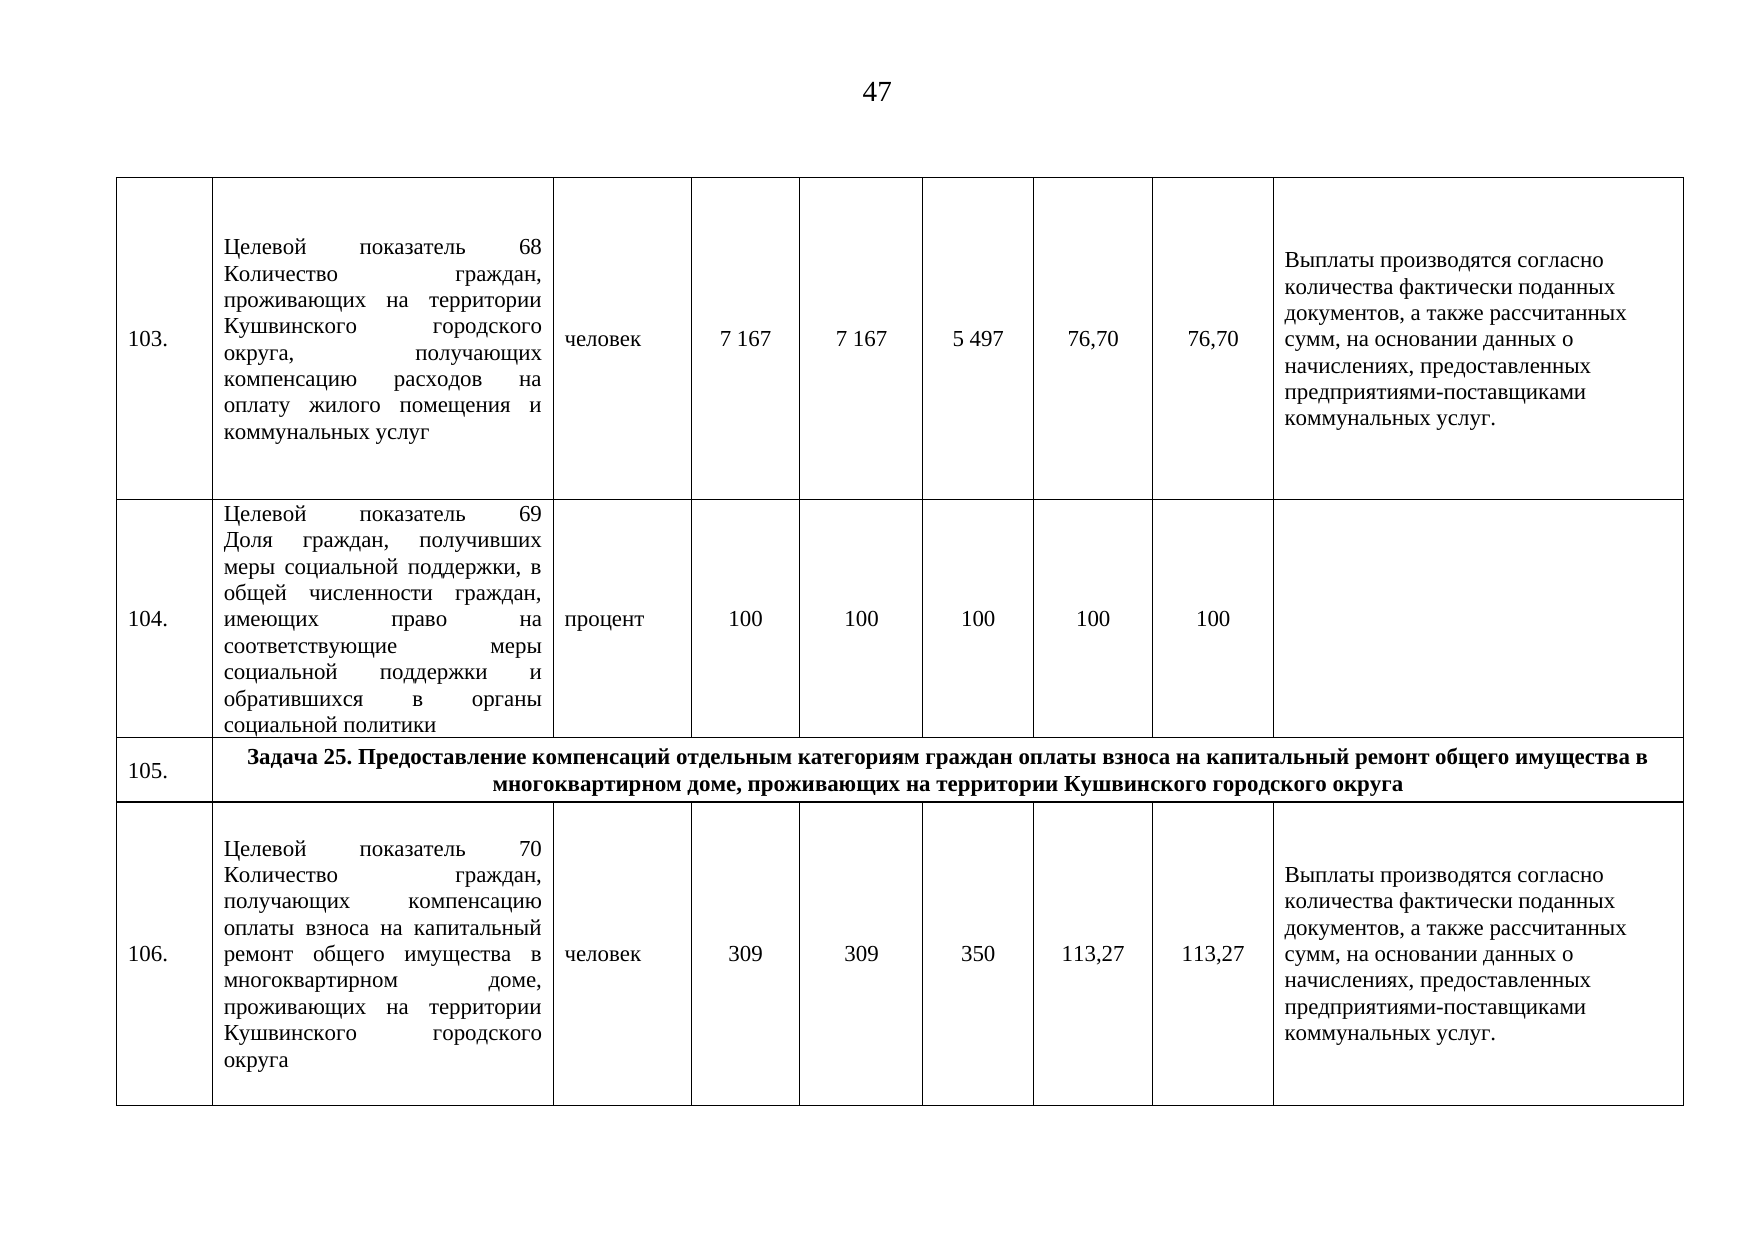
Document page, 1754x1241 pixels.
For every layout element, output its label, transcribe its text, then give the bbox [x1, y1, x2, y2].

table_cell 100 [1034, 500, 1152, 737]
table_cell Целевой показатель 68 Количество граждан, проживающих на территории Кушвинского городского округа, получающих компенсацию расходов на оплату жилого помещения и коммунальных услуг [213, 178, 553, 499]
table_cell 309 [800, 803, 922, 1104]
table_cell 106. [117, 803, 212, 1104]
table_cell 113,27 [1153, 803, 1273, 1104]
table_cell 100 [800, 500, 922, 737]
table_cell Задача 25. Предоставление компенсаций отдельным категориям граждан оплаты взноса на капитальный ремонт общего имущества в многоквартирном доме, проживающих на территории Кушвинского городского округа [213, 738, 1683, 801]
table_cell 100 [923, 500, 1033, 737]
table_cell 5 497 [923, 178, 1033, 499]
table_cell процент [554, 500, 691, 737]
table_cell 103. [117, 178, 212, 499]
table_cell 76,70 [1034, 178, 1152, 499]
table_cell 100 [692, 500, 799, 737]
table_cell 350 [923, 803, 1033, 1104]
table_cell Целевой показатель 70 Количество граждан, получающих компенсацию оплаты взноса на капитальный ремонт общего имущества в многоквартирном доме, проживающих на территории Кушвинского городского округа [213, 803, 553, 1104]
table_cell 105. [117, 738, 212, 801]
table_cell 309 [692, 803, 799, 1104]
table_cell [1274, 178, 1683, 499]
table_cell 104. [117, 500, 212, 737]
table_cell 76,70 [1153, 178, 1273, 499]
table_cell Целевой показатель 69 Доля граждан, получивших меры социальной поддержки, в общей численности граждан, имеющих право на соответствующие меры социальной поддержки и обратившихся в органы социальной политики [213, 500, 553, 737]
table_cell 100 [1153, 500, 1273, 737]
table_cell человек [554, 803, 691, 1104]
table_cell 7 167 [800, 178, 922, 499]
table_cell 113,27 [1034, 803, 1152, 1104]
table_cell 7 167 [692, 178, 799, 499]
table_cell [1274, 500, 1683, 737]
table_cell человек [554, 178, 691, 499]
